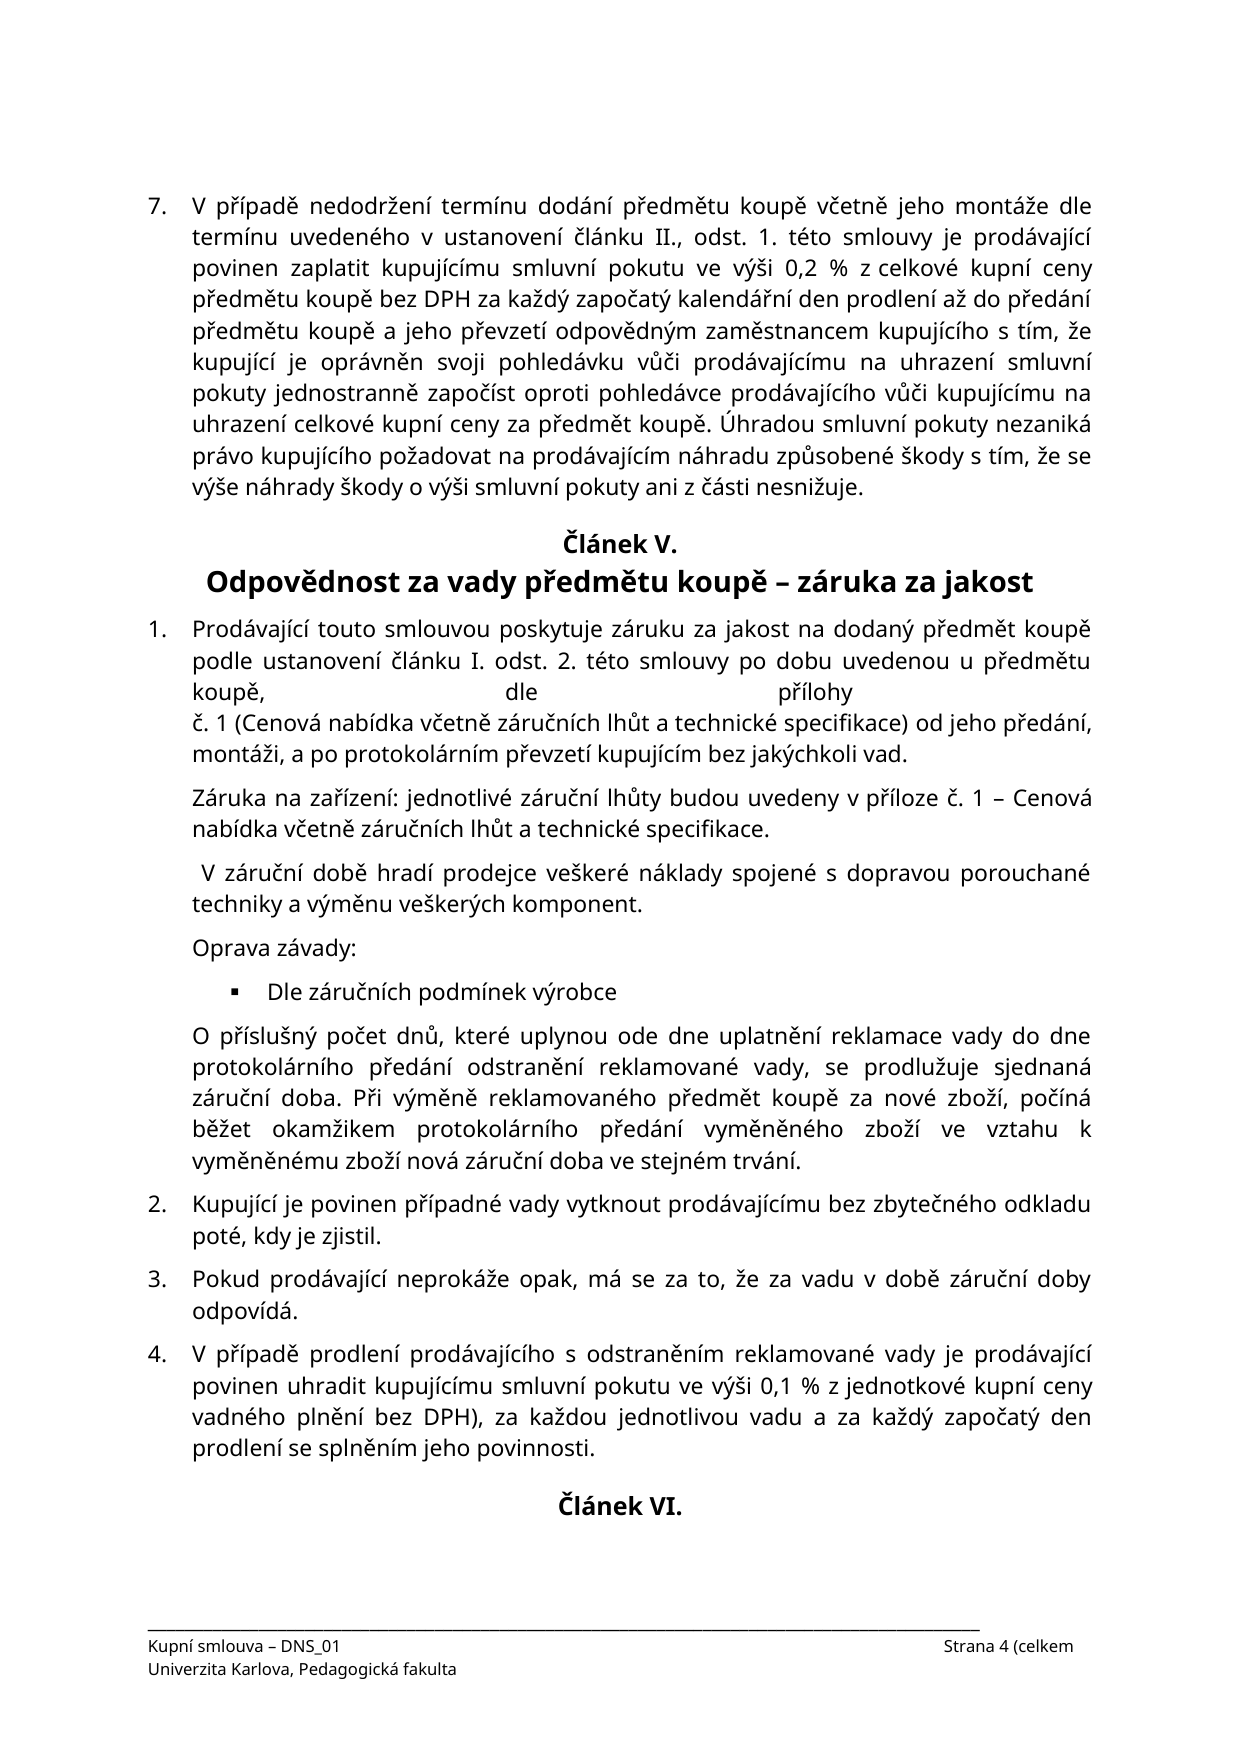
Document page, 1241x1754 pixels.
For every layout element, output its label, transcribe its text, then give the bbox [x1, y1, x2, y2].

list Dle záručních podmínek výrobce [229, 976, 1093, 1007]
list V záruční době hradí prodejce veškeré náklady spojené s dopravou porouchané techniky a výměnu veškerých komponent. [192, 857, 1093, 920]
list Oprava závady: [192, 932, 1093, 963]
text Odpovědnost za vady předmětu koupě – záruka za jakost [148, 561, 1093, 601]
list V případě prodlení prodávajícího s odstraněním reklamované vady je prodávající povinen uhradit kupujícímu smluvní pokutu ve výši 0,1 % z jednotkové kupní ceny vadného plnění bez DPH), za každou jednotlivou vadu a za každý započatý den prodlení se splněním jeho povinnosti. [148, 1338, 1093, 1463]
list O příslušný počet dnů, které uplynou ode dne uplatnění reklamace vady do dne protokolárního předání odstranění reklamované vady, se prodlužuje sjednaná záruční doba. Při výměně reklamovaného předmět koupě za nové zboží, počíná běžet okamžikem protokolárního předání vyměněného zboží ve vztahu k vyměněnému zboží nová záruční doba ve stejném trvání. [192, 1020, 1093, 1176]
text Článek VI. [148, 1488, 1093, 1522]
list Kupující je povinen případné vady vytknout prodávajícímu bez zbytečného odkladu poté, kdy je zjistil. [148, 1188, 1093, 1251]
list V případě nedodržení termínu dodání předmětu koupě včetně jeho montáže dle termínu uvedeného v ustanovení článku II., odst. 1. této smlouvy je prodávající povinen zaplatit kupujícímu smluvní pokutu ve výši 0,2 % z celkové kupní ceny předmětu koupě bez DPH za každý započatý kalendářní den prodlení až do předání předmětu koupě a jeho převzetí odpovědným zaměstnancem kupujícího s tím, že kupující je oprávněn svoji pohledávku vůči prodávajícímu na uhrazení smluvní pokuty jednostranně započíst oproti pohledávce prodávajícího vůči kupujícímu na uhrazení celkové kupní ceny za předmět koupě. Úhradou smluvní pokuty nezaniká právo kupujícího požadovat na prodávajícím náhradu způsobené škody s tím, že se výše náhrady škody o výši smluvní pokuty ani z části nesnižuje. [148, 190, 1093, 502]
list Pokud prodávající neprokáže opak, má se za to, že za vadu v době záruční doby odpovídá. [148, 1263, 1093, 1326]
list Prodávající touto smlouvou poskytuje záruku za jakost na dodaný předmět koupě podle ustanovení článku I. odst. 2. této smlouvy po dobu uvedenou u předmětu koupě, dle přílohy č. 1 (Cenová nabídka včetně záručních lhůt a technické specifikace) od jeho předání, montáži, a po protokolárním převzetí kupujícím bez jakýchkoli vad. [148, 613, 1093, 770]
list Záruka na zařízení: jednotlivé záruční lhůty budou uvedeny v příloze č. 1 – Cenová nabídka včetně záručních lhůt a technické specifikace. [192, 782, 1093, 845]
text Článek V. [148, 527, 1093, 561]
